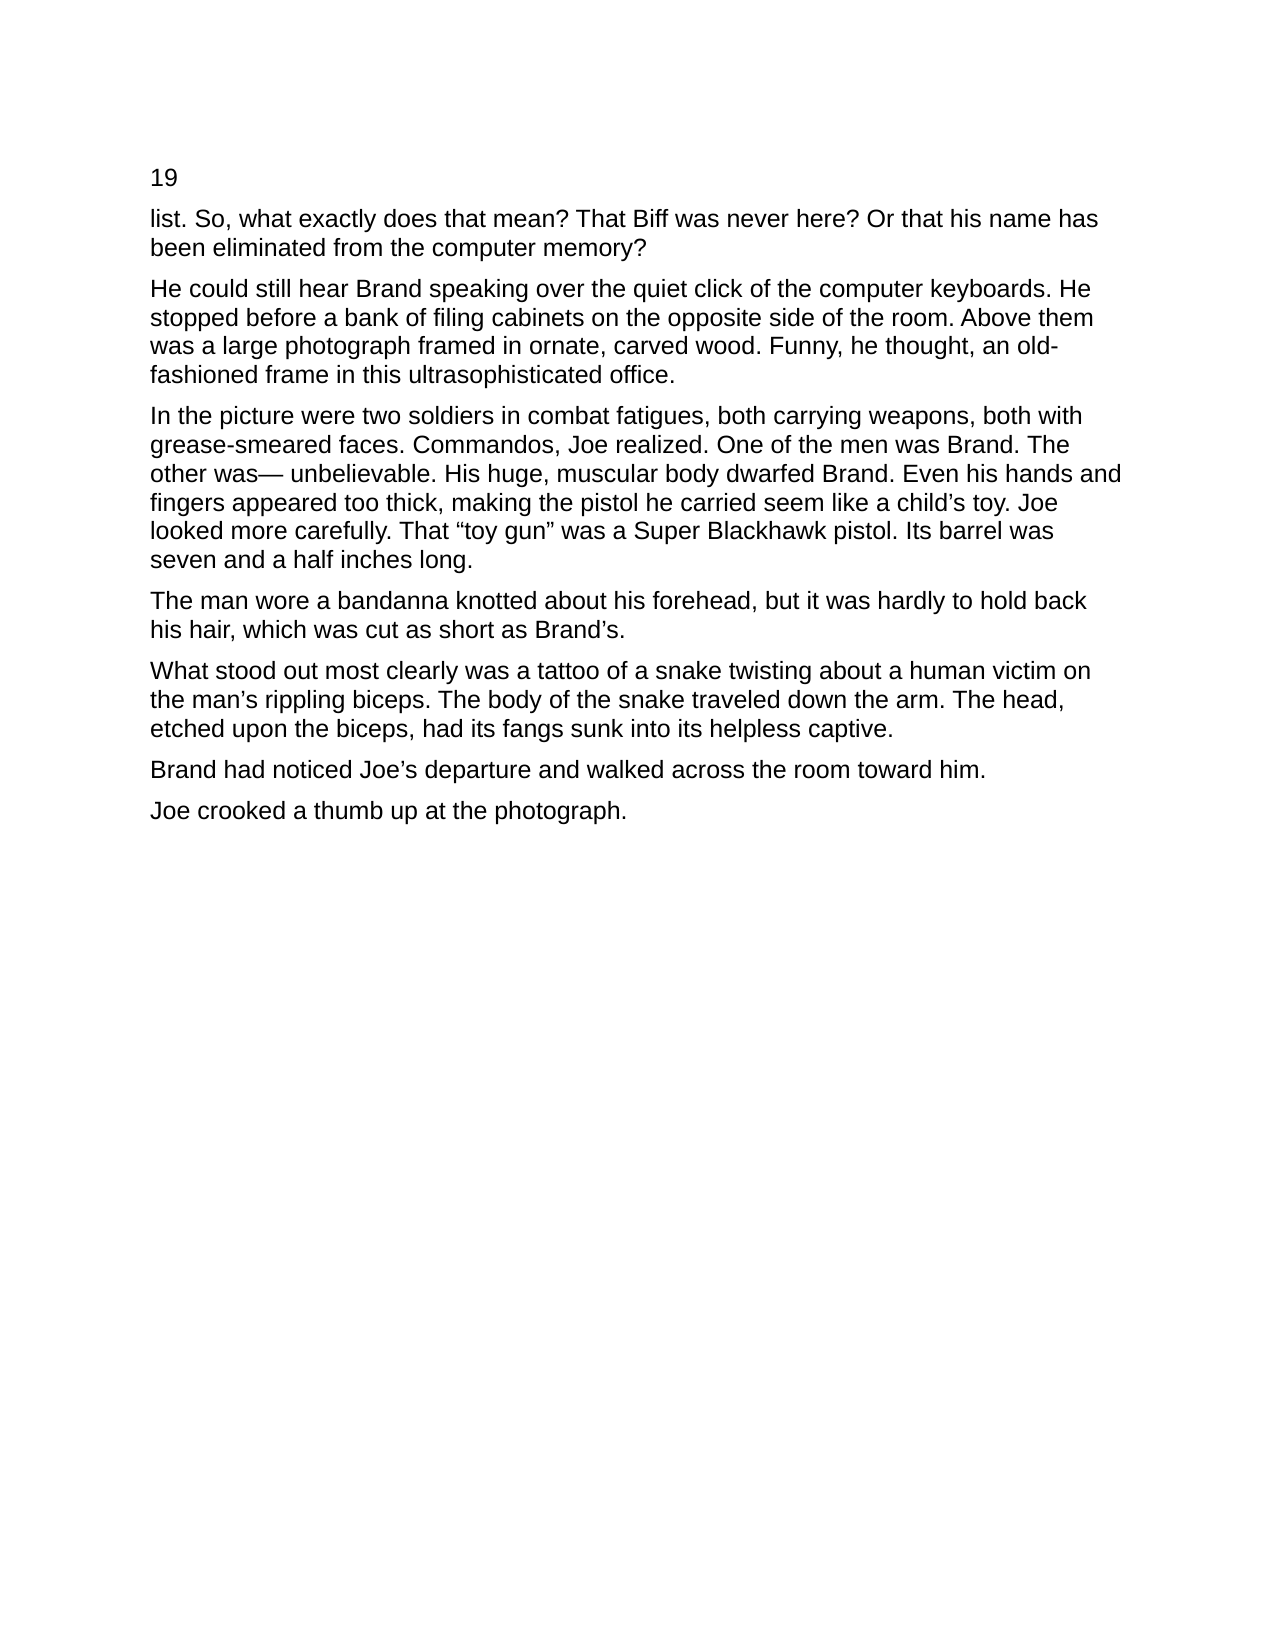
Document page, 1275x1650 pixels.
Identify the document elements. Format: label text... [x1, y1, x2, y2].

text list. So, what exactly does that mean? That Biff was never here? Or that his name has been eliminated from the computer memory? [150, 204, 1125, 261]
text Brand had noticed Joe’s departure and walked across the room toward him. [150, 755, 1125, 784]
text In the picture were two soldiers in combat fatigues, both carrying weapons, both with grease-smeared faces. Commandos, Joe realized. One of the men was Brand. The other was— unbelievable. His huge, muscular body dwarfed Brand. Even his hands and fingers appeared too thick, making the pistol he carried seem like a child’s toy. Joe looked more carefully. That “toy gun” was a Super Blackhawk pistol. Its barrel was seven and a half inches long. [150, 401, 1125, 574]
text 19 [150, 162, 1125, 191]
text The man wore a bandanna knotted about his forehead, but it was hardly to hold back his hair, which was cut as short as Brand’s. [150, 586, 1125, 644]
text Joe crooked a thumb up at the photograph. [150, 796, 1125, 825]
text What stood out most clearly was a tattoo of a snake twisting about a human victim on the man’s rippling biceps. The body of the snake traveled down the arm. The head, etched upon the biceps, had its fangs sunk into its helpless captive. [150, 656, 1125, 742]
text He could still hear Brand speaking over the quiet click of the computer keyboards. He stopped before a bank of filing cabinets on the opposite side of the room. Above them was a large photograph framed in ornate, carved wood. Funny, he thought, an old-fashioned frame in this ultrasophisticated office. [150, 274, 1125, 389]
